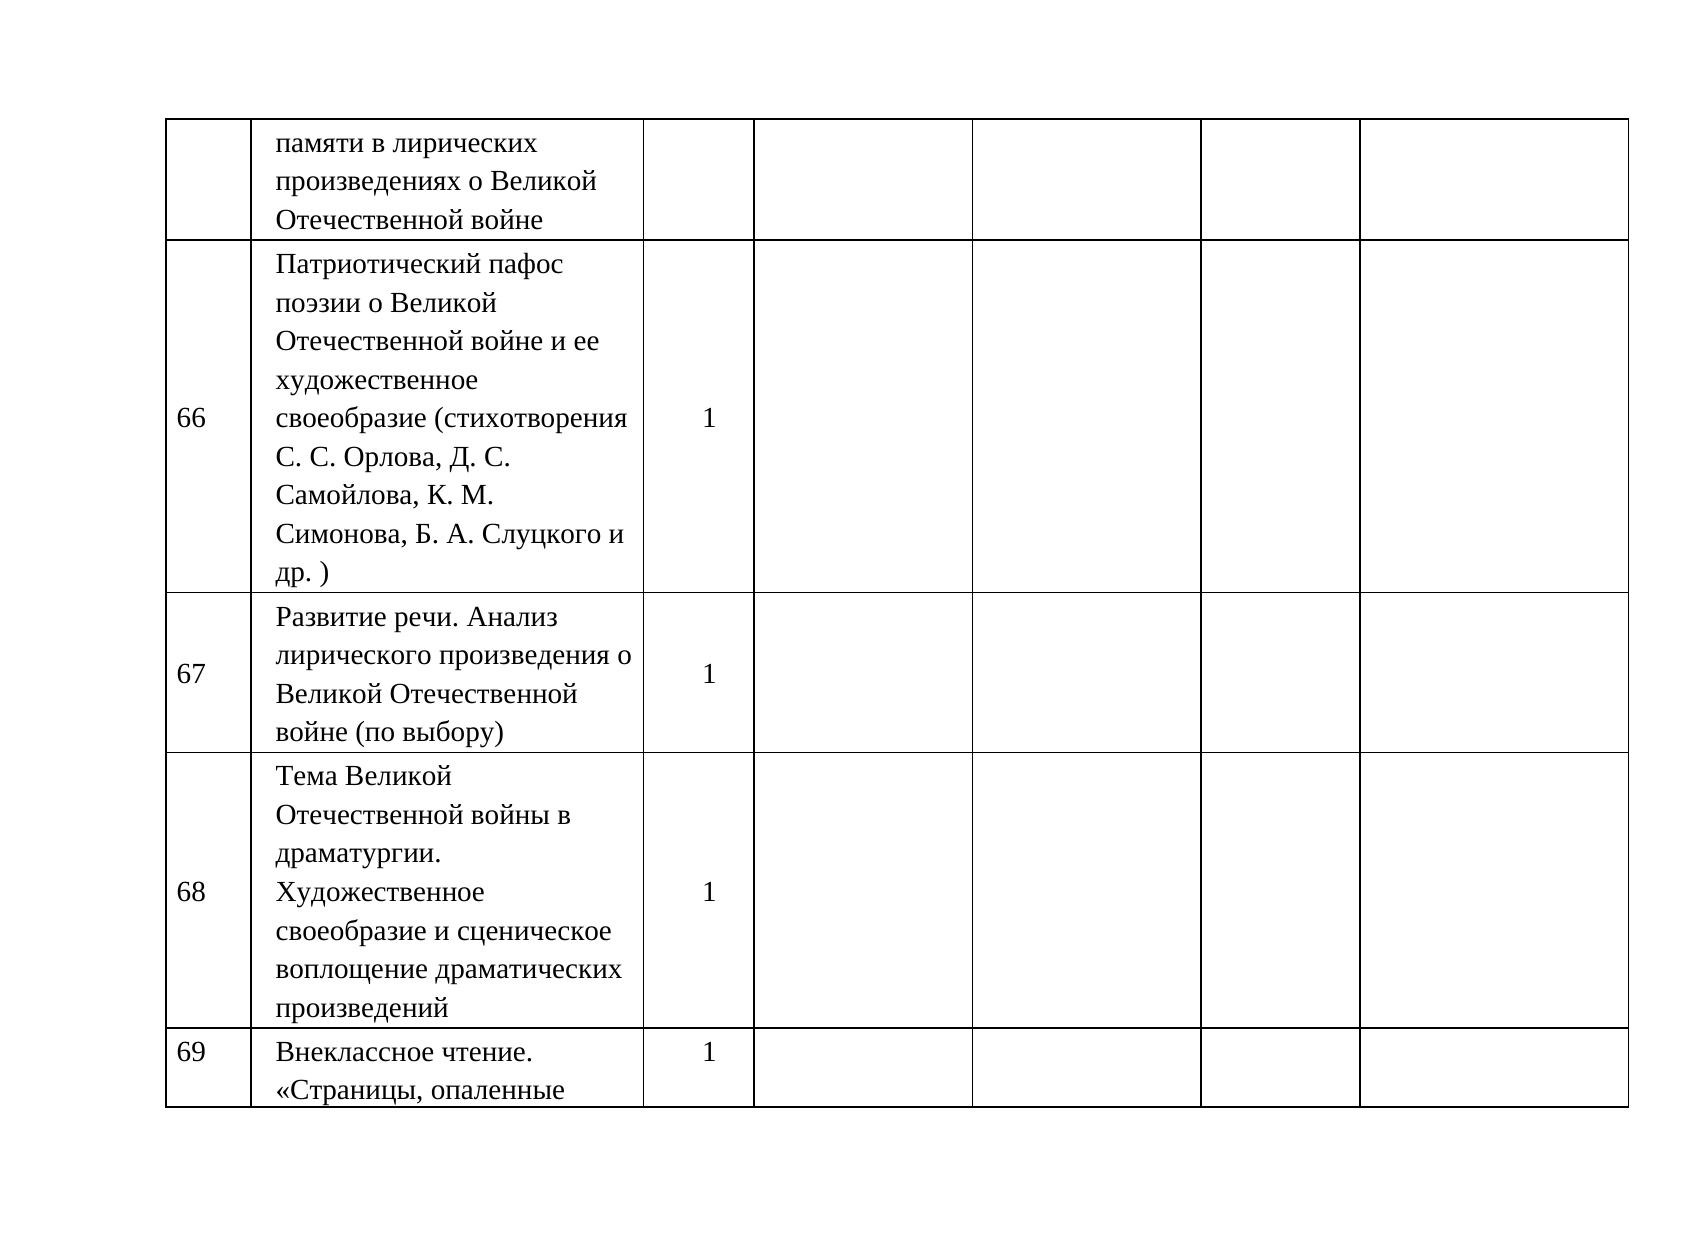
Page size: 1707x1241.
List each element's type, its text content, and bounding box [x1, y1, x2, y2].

table_cell [973, 120, 1200, 239]
table_cell [1202, 593, 1359, 752]
table_cell 68 [167, 753, 250, 1027]
table_cell Тема Великой Отечественной войны в драматургии. Художественное своеобразие и сценическое воплощение драматических произведений [252, 753, 643, 1027]
table_cell 1 [644, 593, 753, 752]
table_cell [755, 1029, 972, 1106]
table_cell [755, 593, 972, 752]
table_cell Патриотический пафос поэзии о Великой Отечественной войне и ее художественное своеобразие (стихотворения С. С. Орлова, Д. С. Самойлова, К. М. Симонова, Б. А. Слуцкого и др. ) [252, 241, 643, 592]
table_cell 67 [167, 593, 250, 752]
table_cell 1 [644, 120, 753, 239]
table_cell [755, 753, 972, 1027]
table_cell [1202, 1029, 1359, 1106]
table_cell [1202, 120, 1359, 239]
table_cell [973, 593, 1200, 752]
table_cell Развитие речи. Анализ лирического произведения о Великой Отечественной войне (по выбору) [252, 593, 643, 752]
table_cell 65 [167, 120, 250, 239]
table_cell [973, 1029, 1200, 1106]
table_cell 1 [644, 1029, 753, 1106]
table_cell 69 [167, 1029, 250, 1106]
table_cell [1361, 120, 1628, 239]
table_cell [252, 1029, 643, 1106]
table_cell 66 [167, 241, 250, 592]
table_cell [755, 241, 972, 592]
table_cell [973, 241, 1200, 592]
table_cell [1361, 1029, 1628, 1106]
table_cell [1202, 241, 1359, 592]
table_cell [755, 120, 972, 239]
table_cell 1 [644, 753, 753, 1027]
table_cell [252, 120, 643, 239]
table_cell [1202, 753, 1359, 1027]
table_cell 1 [644, 241, 753, 592]
table_cell [1361, 753, 1628, 1027]
table_cell [1361, 241, 1628, 592]
table_cell [1361, 593, 1628, 752]
table_cell [973, 753, 1200, 1027]
